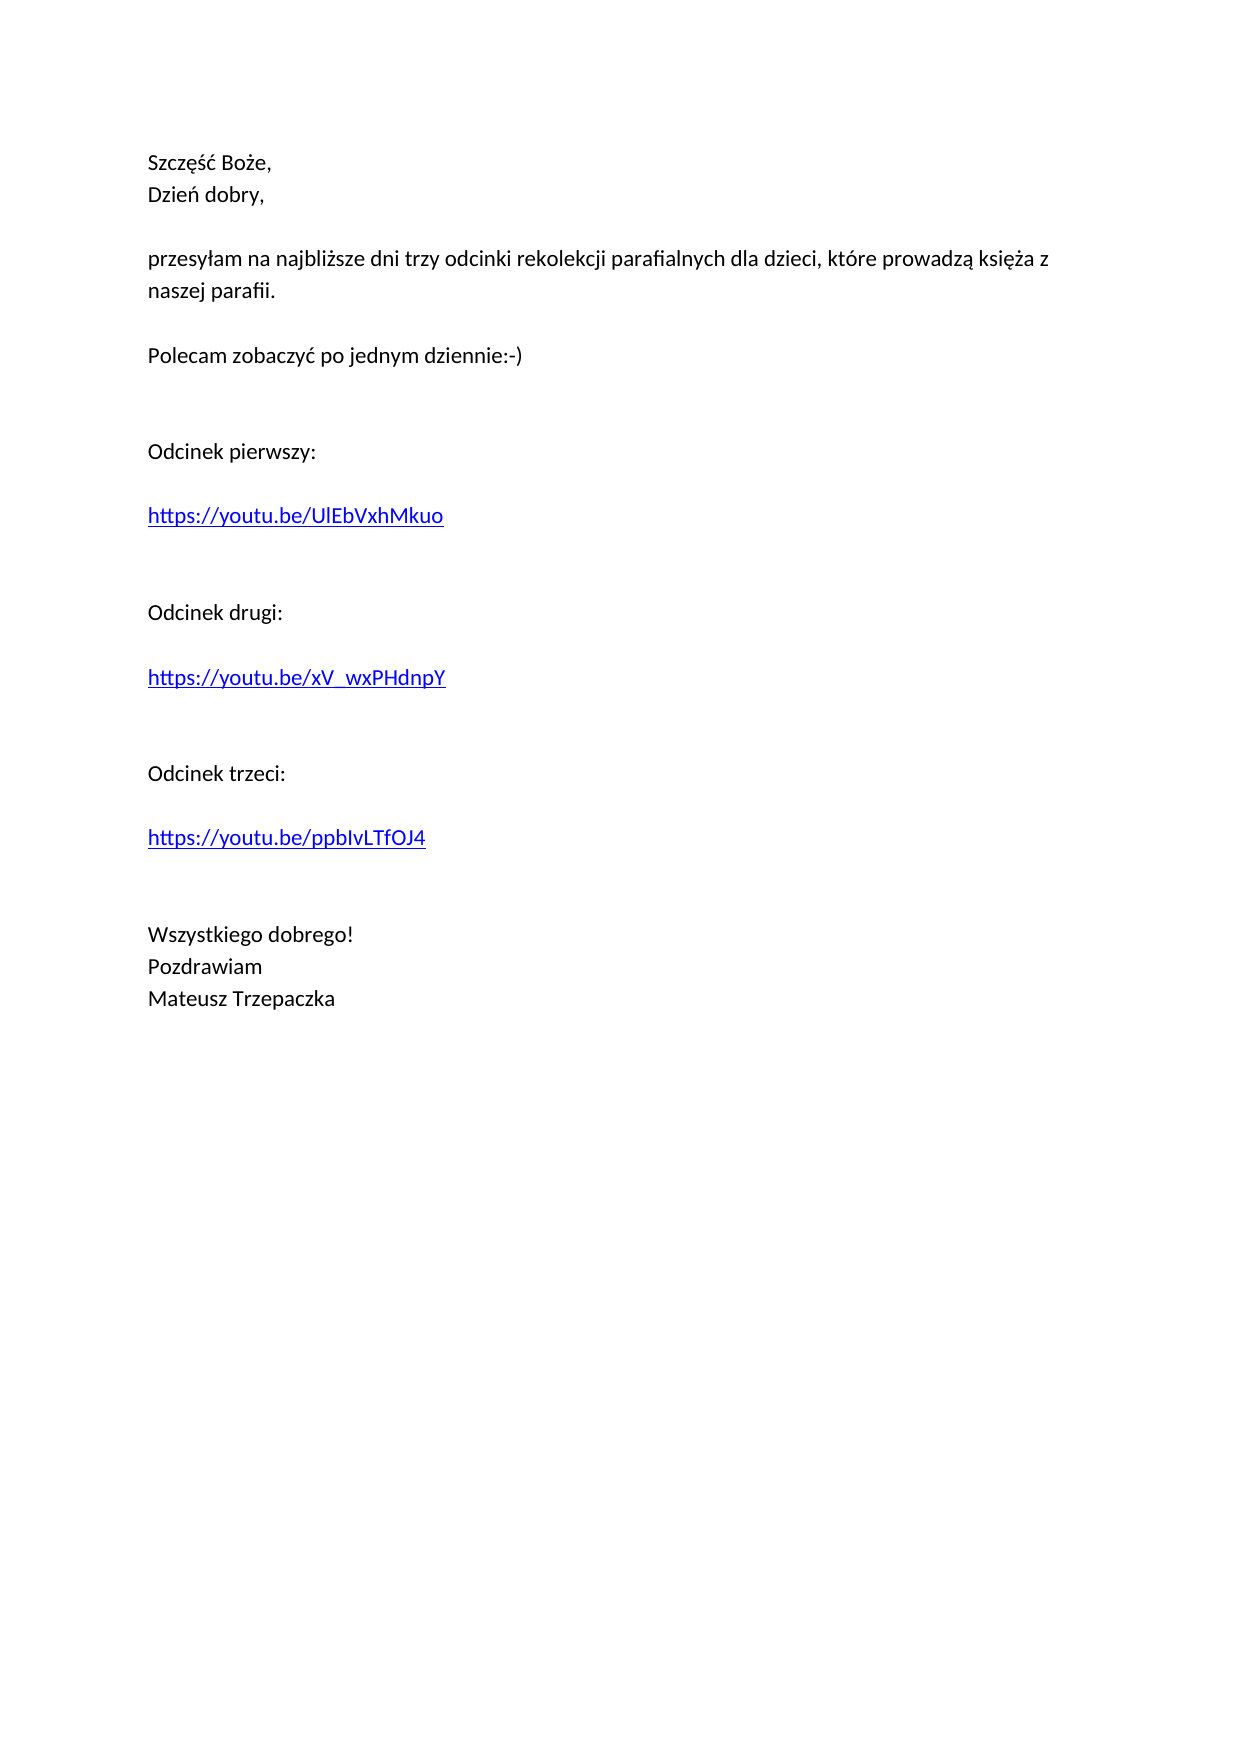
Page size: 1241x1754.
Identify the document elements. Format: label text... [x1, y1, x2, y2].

text Szczęść Boże, Dzień dobry, przesyłam na najbliższe dni trzy odcinki rekolekcji parafialnych dla dzieci, które prowadzą księża z naszej parafii. Polecam zobaczyć po jednym dziennie:-) Odcinek pierwszy: https://youtu.be/UlEbVxhMkuo Odcinek drugi: https://youtu.be/xV_wxPHdnpY Odcinek trzeci: https://youtu.be/ppbIvLTfOJ4 Wszystkiego dobrego! Pozdrawiam Mateusz Trzepaczka [148, 148, 1093, 1012]
